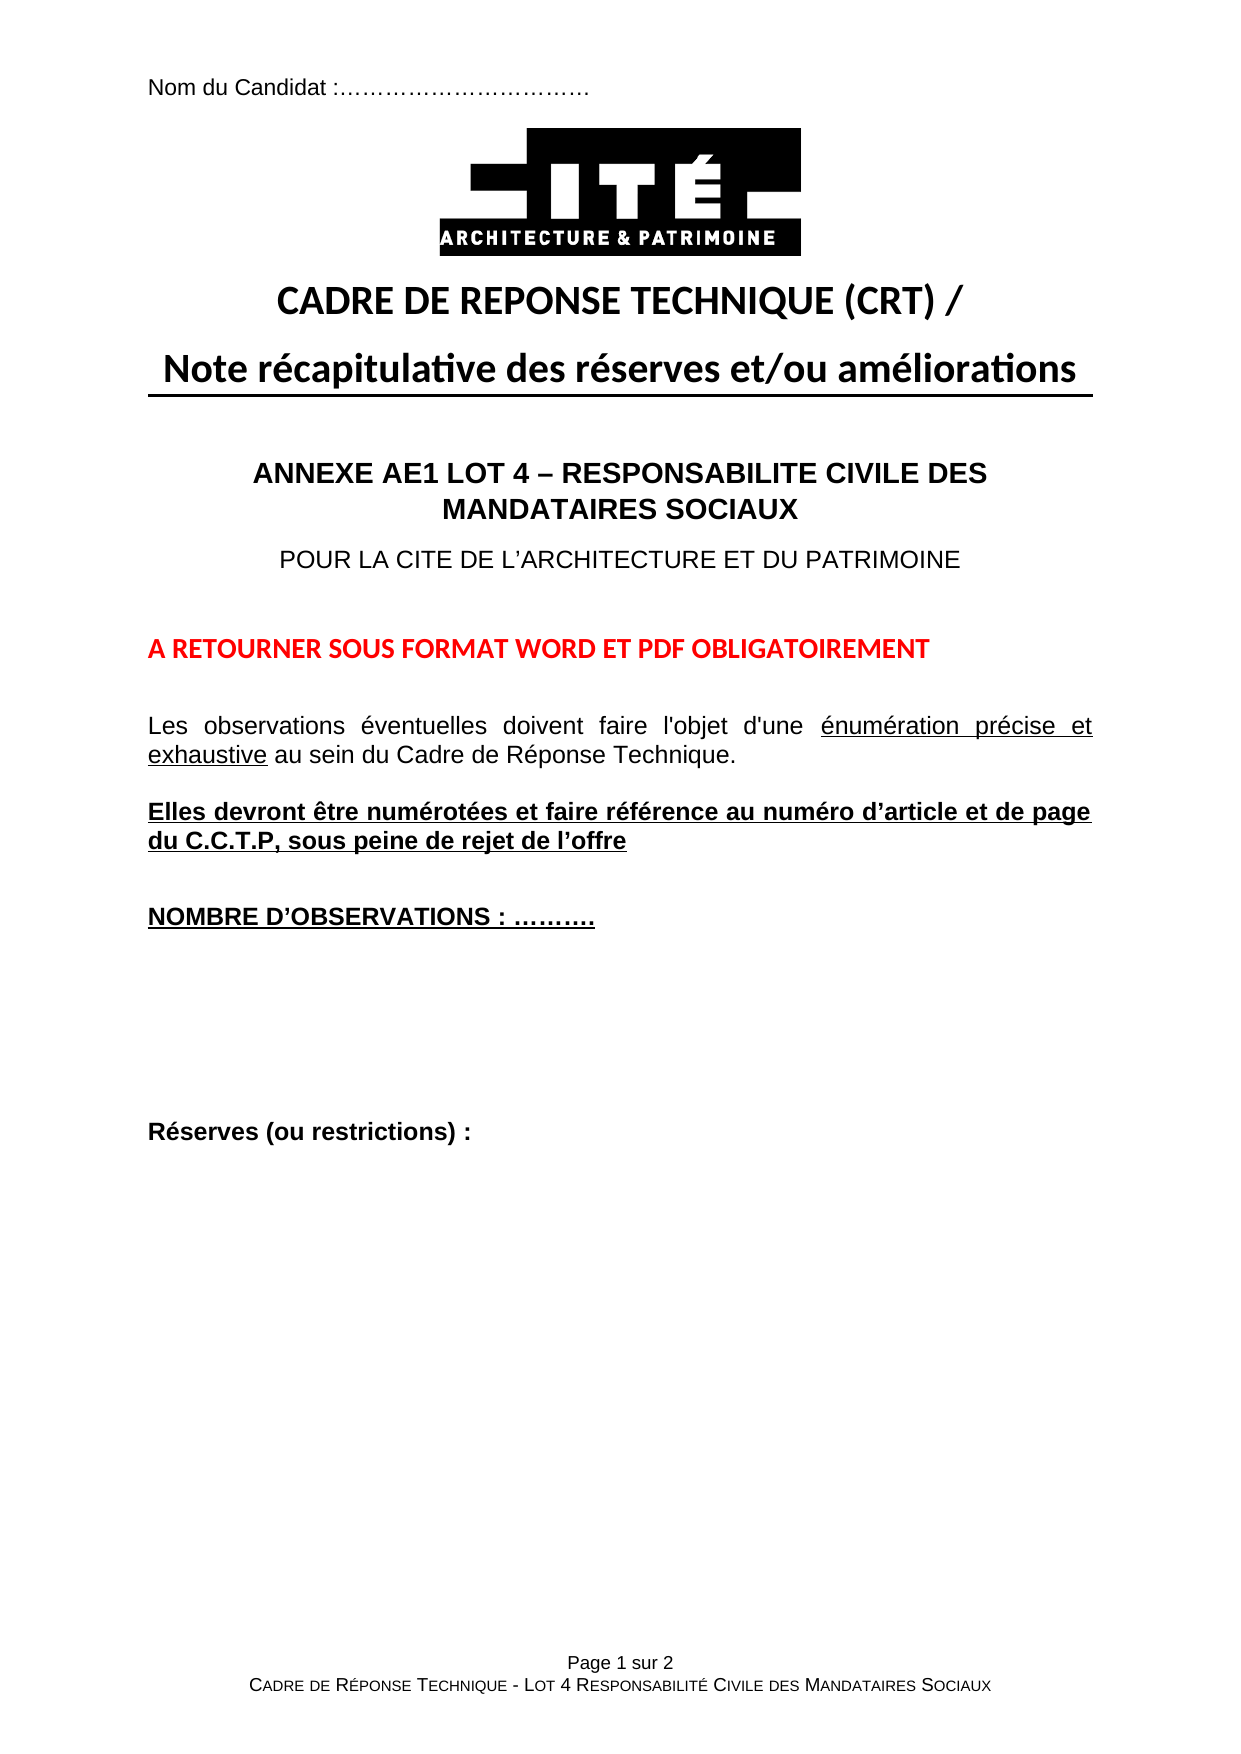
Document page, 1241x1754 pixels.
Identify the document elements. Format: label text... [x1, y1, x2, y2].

text Les observations éventuelles doivent faire l'objet d'une énumération précise et exhaustive au sein du Cadre de Réponse Technique. [148, 711, 1093, 768]
text ANNEXE AE1 LOT 4 – RESPONSABILITE CIVILE DES MANDATAIRES SOCIAUX [148, 456, 1093, 526]
text Réserves (ou restrictions) : [148, 1117, 1093, 1145]
text Note récapitulative des réserves et/ou améliorations [148, 342, 1093, 394]
picture [438, 128, 802, 256]
text CADRE DE REPONSE TECHNIQUE (CRT) / [148, 274, 1093, 325]
text NOMBRE D’OBSERVATIONS : ………. [148, 902, 1093, 931]
text A RETOURNER SOUS FORMAT WORD ET PDF OBLIGATOIREMENT [148, 630, 1093, 665]
text Elles devront être numérotées et faire référence au numéro d’article et de page du C.C.T.P, sous peine de rejet de l’offre [148, 797, 1093, 854]
text POUR LA CITE DE L’ARCHITECTURE ET DU PATRIMOINE [148, 545, 1093, 573]
